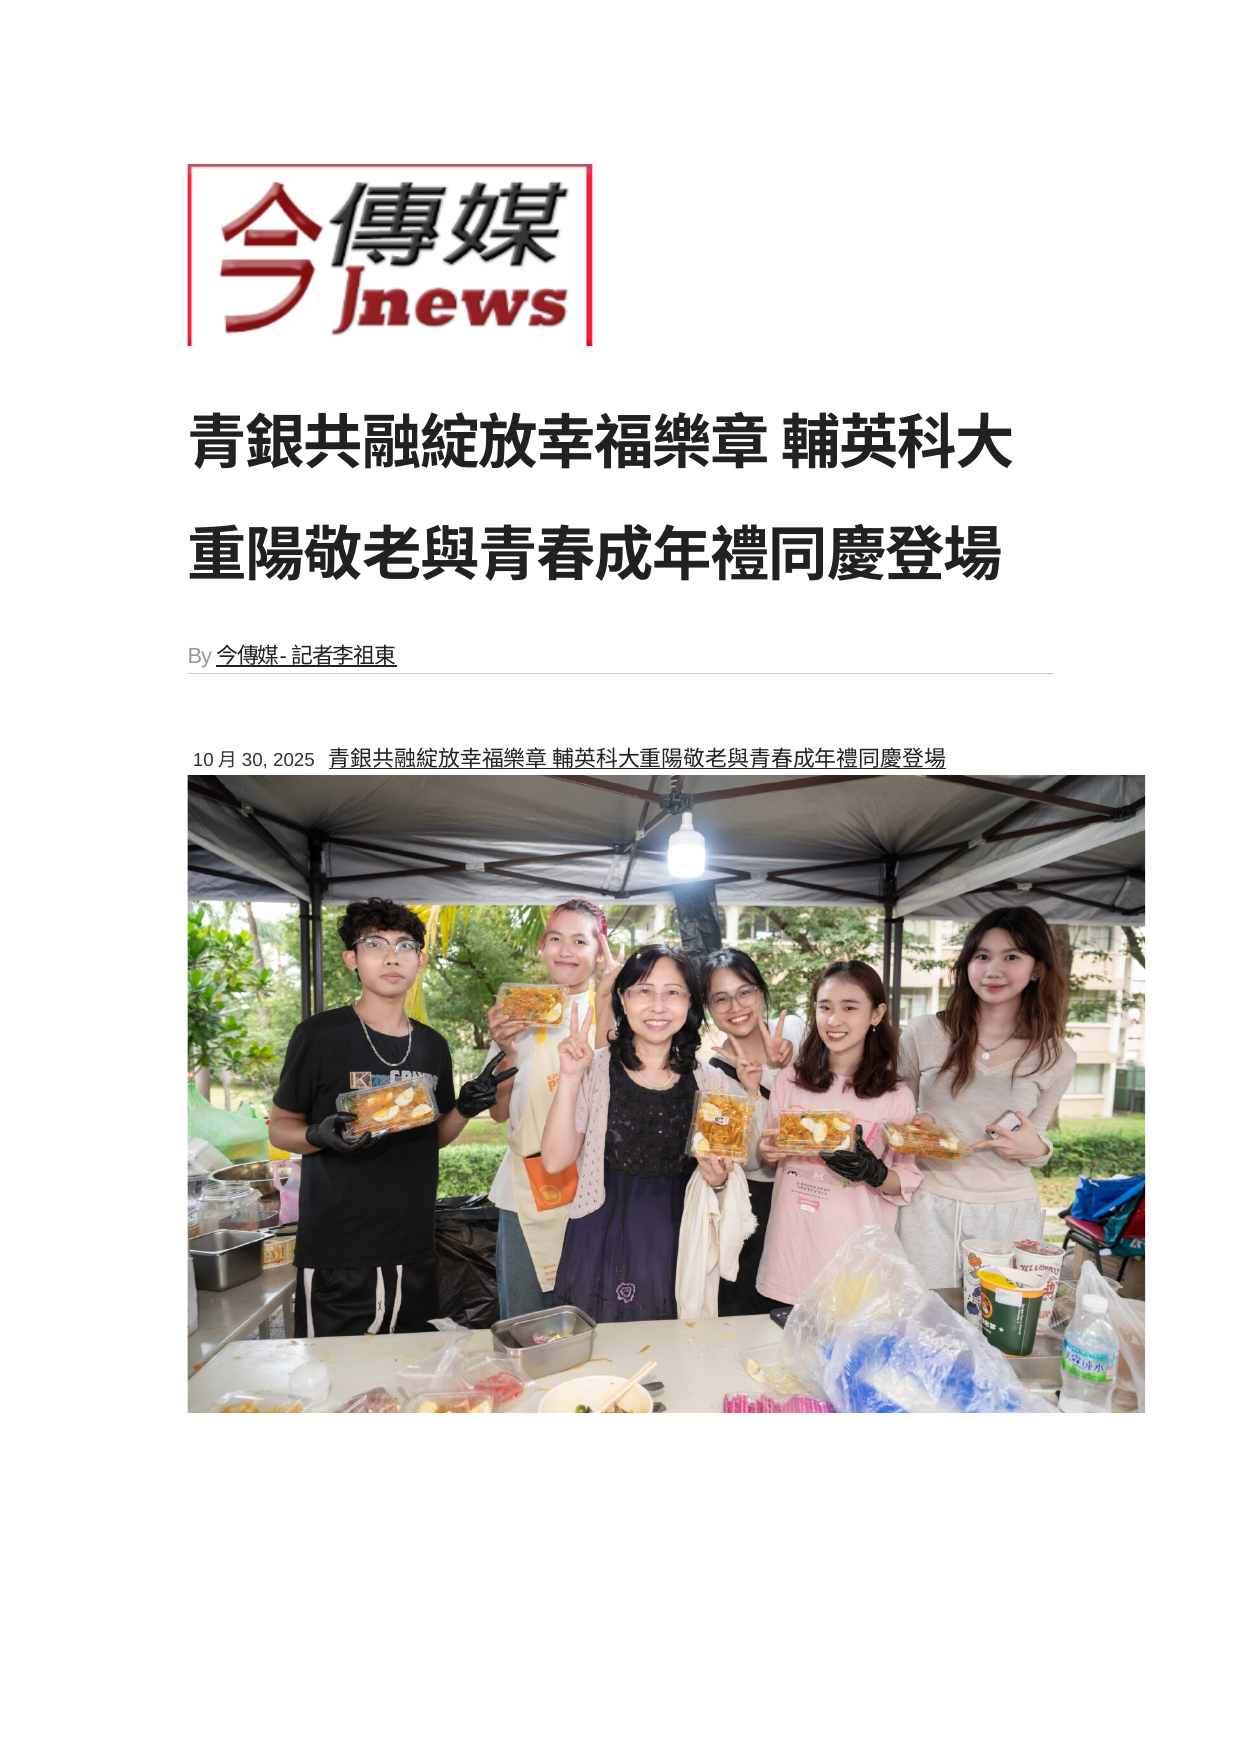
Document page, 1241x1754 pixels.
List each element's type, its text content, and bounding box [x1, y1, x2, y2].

subtitle By今傳媒- 記者李祖東 [187, 635, 1053, 674]
subtitle 青銀共融綻放幸福樂章 輔英科大重陽敬老與青春成年禮同慶登場 [187, 381, 1053, 606]
picture [187, 775, 1146, 1413]
text 10 月 30, 2025 青銀共融綻放幸福樂章 輔英科大重陽敬老與青春成年禮同慶登場 [187, 738, 1053, 775]
